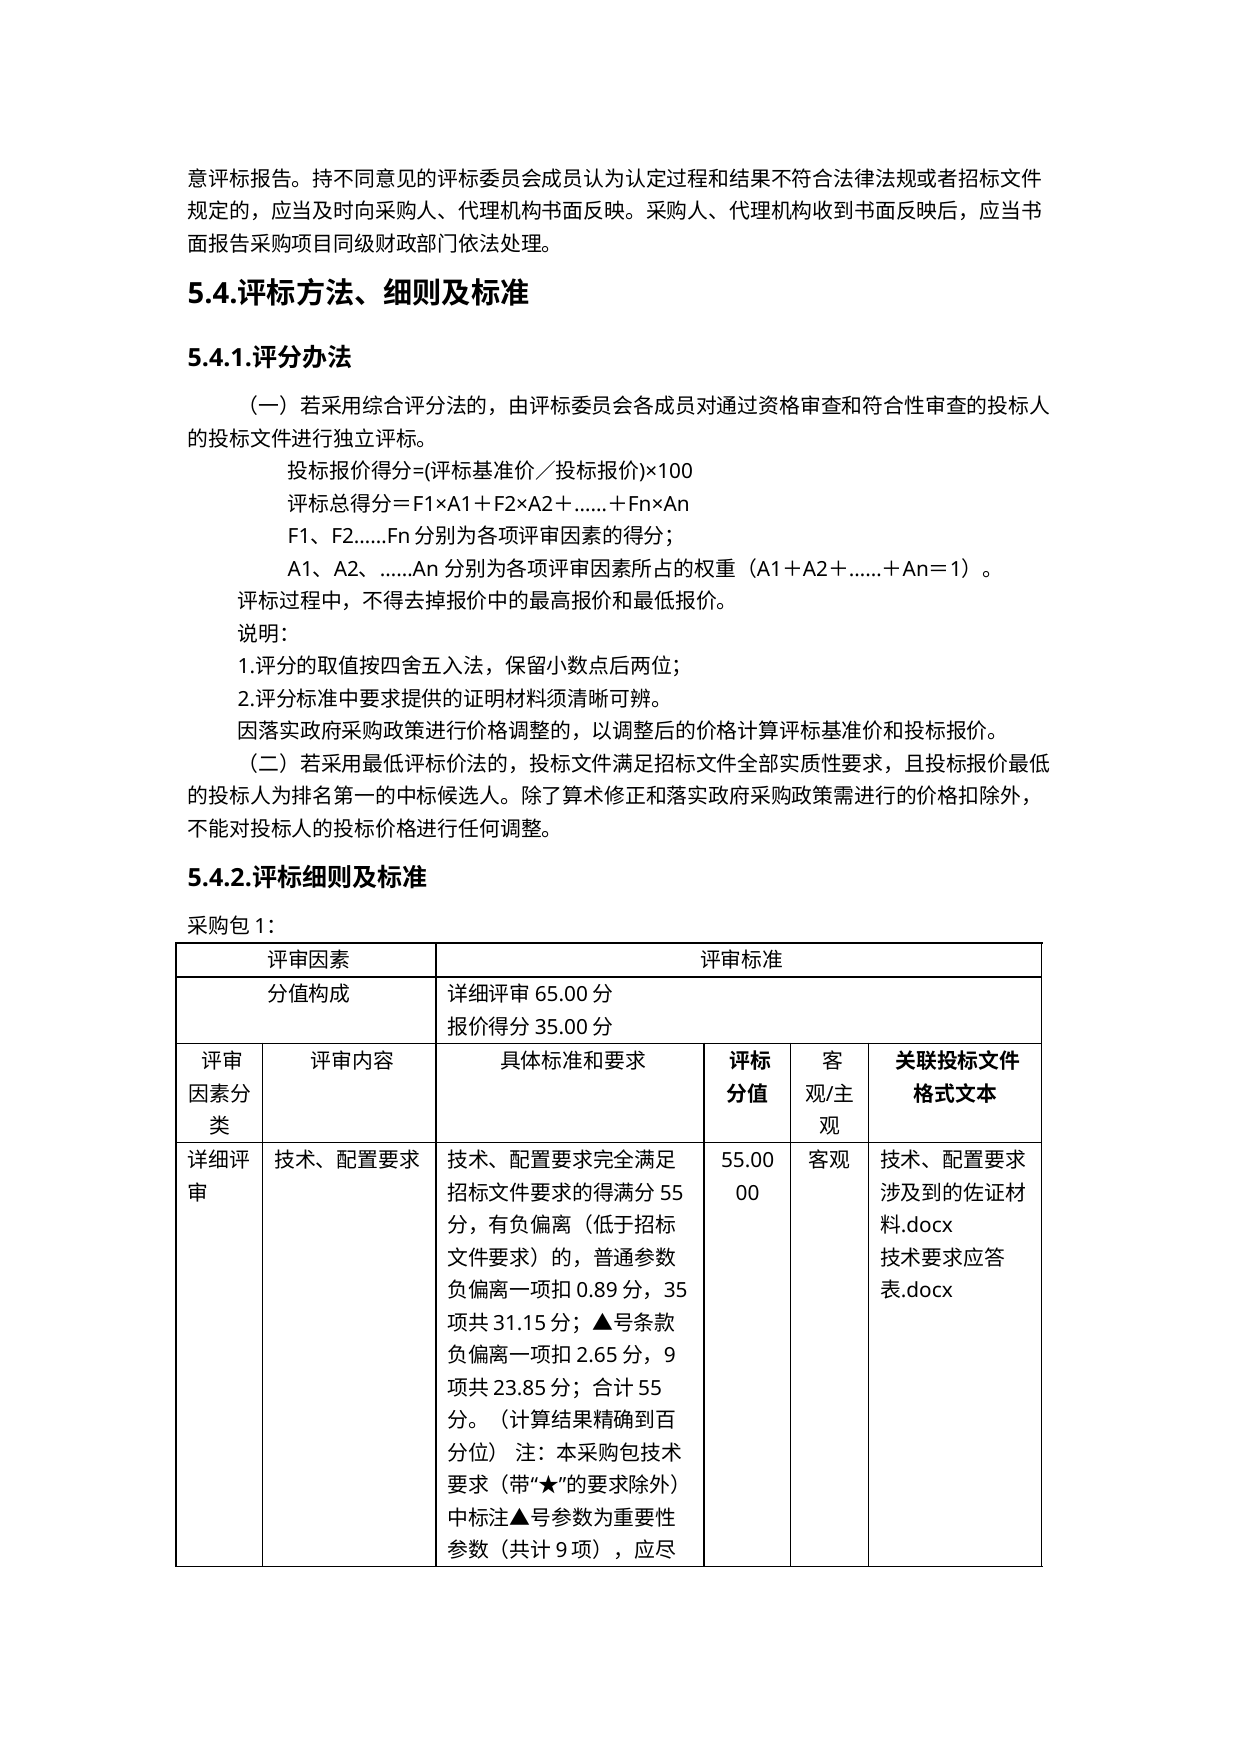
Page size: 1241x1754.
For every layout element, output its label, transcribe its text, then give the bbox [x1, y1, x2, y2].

text 5.4.1.评分办法 [187, 324, 1053, 389]
text （一）若采用综合评分法的，由评标委员会各成员对通过资格审查和符合性审查的投标人的投标文件进行独立评标。 [187, 389, 1053, 454]
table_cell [437, 1143, 703, 1566]
text 评标过程中，不得去掉报价中的最高报价和最低报价。 [187, 584, 1053, 617]
text 5.4.评标方法、细则及标准 [187, 259, 1053, 324]
table_cell 关联投标文件格式文本 [869, 1044, 1041, 1142]
table_cell 具体标准和要求 [437, 1044, 703, 1142]
text F1、F2……Fn分别为各项评审因素的得分； [187, 519, 1053, 552]
table_cell 客观/主观 [791, 1044, 868, 1142]
text A1、A2、……An 分别为各项评审因素所占的权重（A1＋A2＋……＋An＝1）。 [187, 552, 1053, 584]
table_cell 55.0000 [705, 1143, 790, 1566]
table_header 评审因素 [177, 944, 435, 976]
text （二）若采用最低评标价法的，投标文件满足招标文件全部实质性要求，且投标报价最低的投标人为排名第一的中标候选人。除了算术修正和落实政府采购政策需进行的价格扣除外，不能对投标人的投标价格进行任何调整。 [187, 747, 1053, 844]
table_cell 评审内容 [263, 1044, 435, 1142]
text 因落实政府采购政策进行价格调整的，以调整后的价格计算评标基准价和投标报价。 [187, 714, 1053, 747]
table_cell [869, 1143, 1041, 1566]
table_header 评审标准 [437, 944, 1041, 976]
text 投标报价得分=(评标基准价／投标报价)×100 [187, 454, 1053, 487]
text 5.4.2.评标细则及标准 [187, 844, 1053, 909]
table_cell 评审因素分类 [177, 1044, 262, 1142]
text 2.评分标准中要求提供的证明材料须清晰可辨。 [187, 682, 1053, 714]
table_cell 详细评审 [177, 1143, 262, 1566]
text 说明： [187, 617, 1053, 649]
text 1.评分的取值按四舍五入法，保留小数点后两位； [187, 649, 1053, 682]
table_cell 分值构成 [177, 978, 435, 1043]
text 采购包1： [187, 909, 1053, 942]
text 评标总得分＝F1×A1＋F2×A2＋……＋Fn×An [187, 487, 1053, 519]
table_cell 评标分值 [705, 1044, 790, 1142]
table_cell 技术、配置要求 [263, 1143, 435, 1566]
table_cell 客观 [791, 1143, 868, 1566]
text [187, 162, 1053, 259]
table_cell 详细评审65.00分 报价得分35.00分 [437, 978, 1041, 1043]
